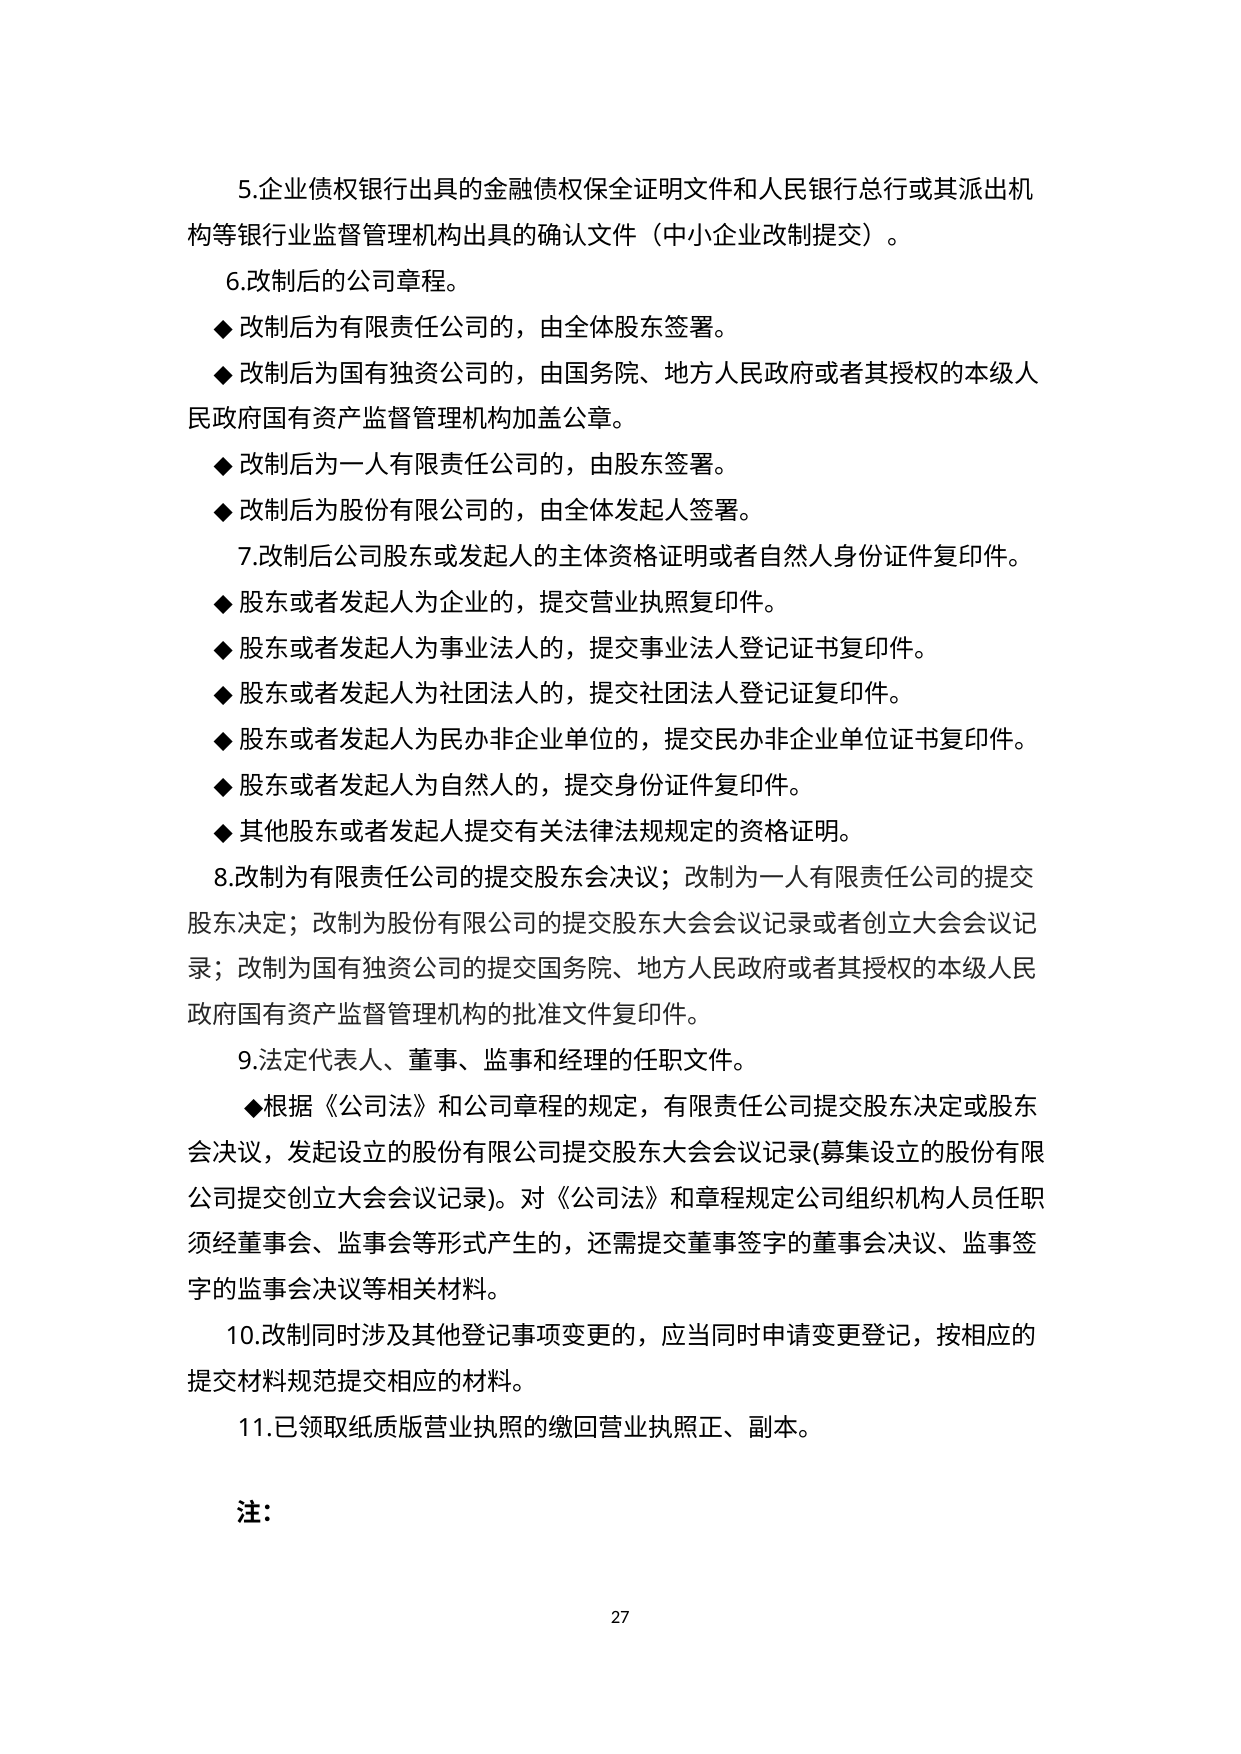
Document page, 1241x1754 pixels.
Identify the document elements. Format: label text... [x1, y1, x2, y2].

text ◆ 股东或者发起人为自然人的，提交身份证件复印件。 [187, 758, 1053, 804]
text 7.改制后公司股东或发起人的主体资格证明或者自然人身份证件复印件。 [187, 529, 1053, 574]
text 8.改制为有限责任公司的提交股东会决议；改制为一人有限责任公司的提交股东决定；改制为股份有限公司的提交股东大会会议记录或者创立大会会议记录；改制为国有独资公司的提交国务院、地方人民政府或者其授权的本级人民政府国有资产监督管理机构的批准文件复印件。 [187, 849, 1053, 1033]
text 注： [187, 1478, 1053, 1543]
text ◆ 改制后为股份有限公司的，由全体发起人签署。 [187, 483, 1053, 529]
text ◆ 股东或者发起人为民办非企业单位的，提交民办非企业单位证书复印件。 [187, 712, 1053, 758]
text ◆ 股东或者发起人为社团法人的，提交社团法人登记证复印件。 [187, 666, 1053, 712]
text ◆ 其他股东或者发起人提交有关法律法规规定的资格证明。 [187, 804, 1053, 849]
text 10.改制同时涉及其他登记事项变更的，应当同时申请变更登记，按相应的提交材料规范提交相应的材料。 [187, 1308, 1053, 1399]
text ◆ 改制后为一人有限责任公司的，由股东签署。 [187, 437, 1053, 483]
text ◆ 股东或者发起人为事业法人的，提交事业法人登记证书复印件。 [187, 620, 1053, 666]
text ◆ 股东或者发起人为企业的，提交营业执照复印件。 [187, 574, 1053, 620]
text ◆根据《公司法》和公司章程的规定，有限责任公司提交股东决定或股东会决议，发起设立的股份有限公司提交股东大会会议记录(募集设立的股份有限公司提交创立大会会议记录)。对《公司法》和章程规定公司组织机构人员任职须经董事会、监事会等形式产生的，还需提交董事签字的董事会决议、监事签字的监事会决议等相关材料。 [187, 1079, 1053, 1308]
text ◆ 改制后为有限责任公司的，由全体股东签署。 [187, 299, 1053, 345]
text 11.已领取纸质版营业执照的缴回营业执照正、副本。 [187, 1399, 1053, 1445]
text ◆ 改制后为国有独资公司的，由国务院、地方人民政府或者其授权的本级人民政府国有资产监督管理机构加盖公章。 [187, 345, 1053, 437]
text 5.企业债权银行出具的金融债权保全证明文件和人民银行总行或其派出机构等银行业监督管理机构出具的确认文件（中小企业改制提交）。 [187, 162, 1053, 254]
text 9.法定代表人、董事、监事和经理的任职文件。 [187, 1033, 1053, 1079]
text 6.改制后的公司章程。 [187, 254, 1053, 299]
